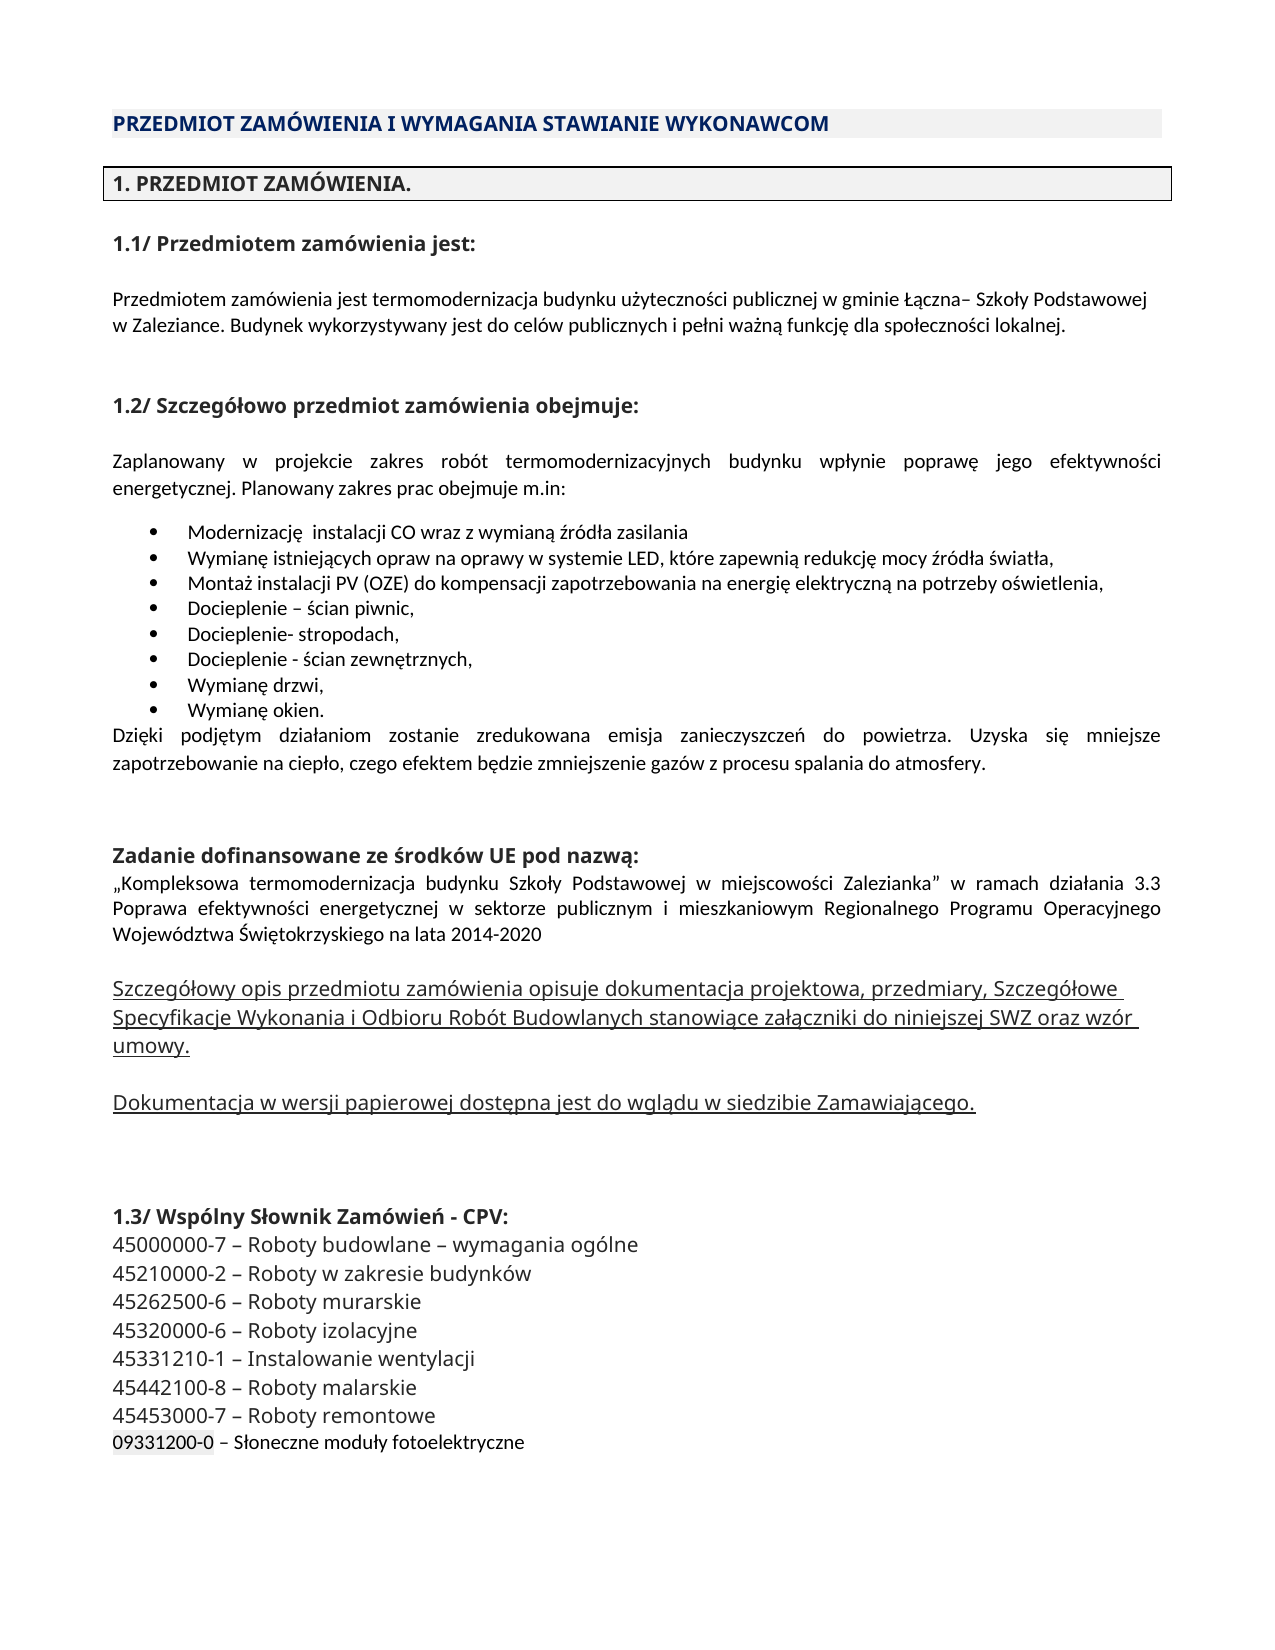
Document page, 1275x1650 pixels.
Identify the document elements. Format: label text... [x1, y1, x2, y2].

text 45320000-6 – Roboty izolacyjne [112, 1316, 1162, 1344]
text Szczegółowy opis przedmiotu zamówienia opisuje dokumentacja projektowa, przedmiary, Szczegółowe Specyfikacje Wykonania i Odbioru Robót Budowlanych stanowiące załączniki do niniejszej SWZ oraz wzór umowy. [112, 974, 1162, 1060]
list Docieplenie- stropodach, [150, 621, 1162, 646]
text „Kompleksowa termomodernizacja budynku Szkoły Podstawowej w miejscowości Zalezianka” w ramach działania 3.3 Poprawa efektywności energetycznej w sektorze publicznym i mieszkaniowym Regionalnego Programu Operacyjnego Województwa Świętokrzyskiego na lata 2014-2020 [112, 870, 1162, 946]
text 1.1/ Przedmiotem zamówienia jest: [112, 229, 1162, 258]
text Dokumentacja w wersji papierowej dostępna jest do wglądu w siedzibie Zamawiającego. [112, 1088, 1162, 1117]
list Modernizację instalacji CO wraz z wymianą źródła zasilania [150, 519, 1162, 545]
list Wymianę istniejących opraw na oprawy w systemie LED, które zapewnią redukcję mocy źródła światła, [150, 545, 1162, 570]
text 45331210-1 – Instalowanie wentylacji [112, 1344, 1162, 1373]
text 1. PRZEDMIOT ZAMÓWIENIA. [104, 168, 1171, 200]
text 1.3/ Wspólny Słownik Zamówień - CPV: [112, 1202, 1162, 1231]
text 45000000-7 – Roboty budowlane – wymagania ogólne [112, 1231, 1162, 1259]
text 45262500-6 – Roboty murarskie [112, 1287, 1162, 1316]
text Przedmiotem zamówienia jest termomodernizacja budynku użyteczności publicznej w gminie Łączna– Szkoły Podstawowej w Zaleziance. Budynek wykorzystywany jest do celów publicznych i pełni ważną funkcję dla społeczności lokalnej. [112, 286, 1162, 337]
text PRZEDMIOT ZAMÓWIENIA I WYMAGANIA STAWIANIE WYKONAWCOM [112, 109, 1162, 138]
text 45453000-7 – Roboty remontowe [112, 1401, 1162, 1429]
text 45210000-2 – Roboty w zakresie budynków [112, 1259, 1162, 1287]
text Dzięki podjętym działaniom zostanie zredukowana emisja zanieczyszczeń do powietrza. Uzyska się mniejsze zapotrzebowanie na ciepło, czego efektem będzie zmniejszenie gazów z procesu spalania do atmosfery. [112, 723, 1162, 776]
text Zadanie dofinansowane ze środków UE pod nazwą: [112, 841, 1162, 870]
text Zaplanowany w projekcie zakres robót termomodernizacyjnych budynku wpłynie poprawę jego efektywności energetycznej. Planowany zakres prac obejmuje m.in: [112, 448, 1162, 501]
text 09331200-0 – Słoneczne moduły fotoelektryczne [112, 1429, 1162, 1455]
list Wymianę okien. [150, 697, 1162, 723]
text 45442100-8 – Roboty malarskie [112, 1373, 1162, 1401]
list Montaż instalacji PV (OZE) do kompensacji zapotrzebowania na energię elektryczną na potrzeby oświetlenia, [150, 570, 1162, 596]
list Wymianę drzwi, [150, 672, 1162, 697]
list Docieplenie – ścian piwnic, [150, 596, 1162, 621]
text 1.2/ Szczegółowo przedmiot zamówienia obejmuje: [112, 391, 1162, 419]
list Docieplenie - ścian zewnętrznych, [150, 646, 1162, 672]
